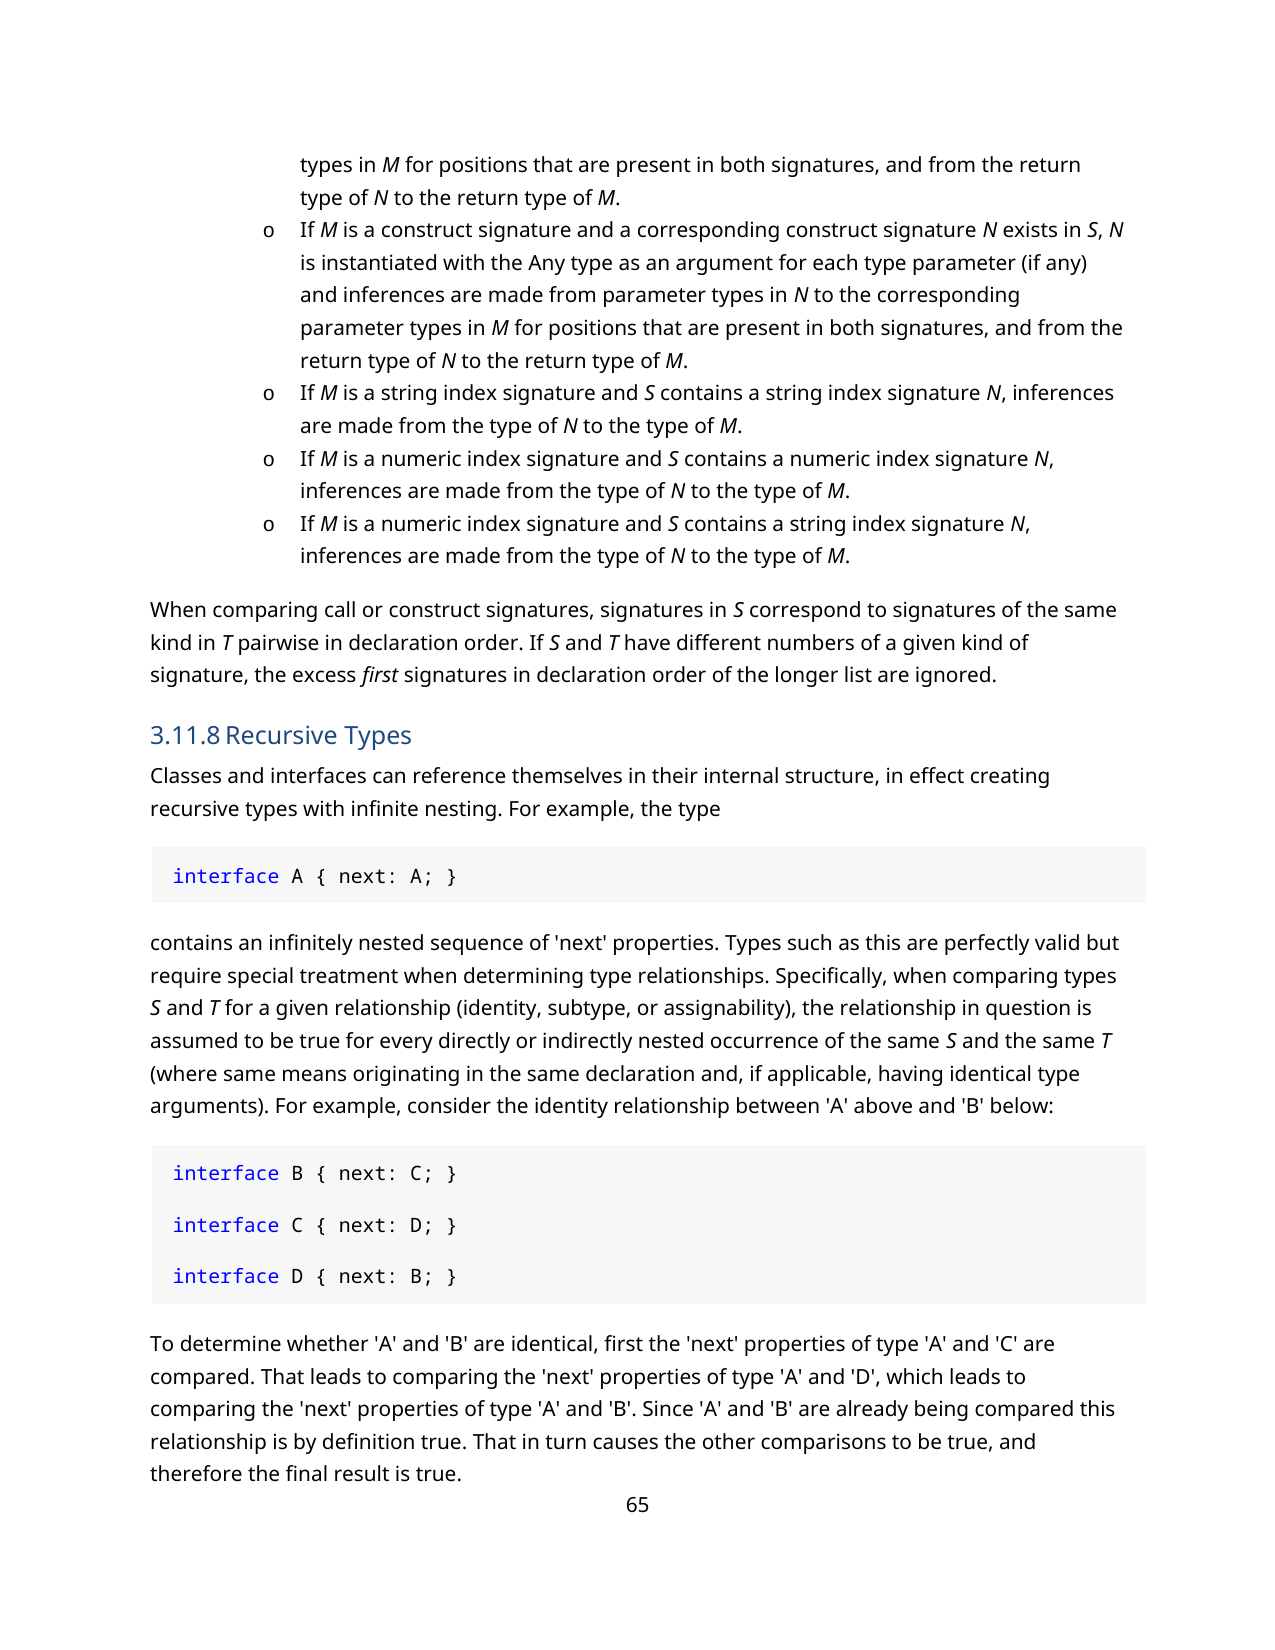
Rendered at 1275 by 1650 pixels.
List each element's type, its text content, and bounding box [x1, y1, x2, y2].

list If M is a numeric index signature and S contains a string index signature N, inferences are made from the type of N to the type of M. [262, 509, 1125, 570]
text interface B { next: C; } [164, 1157, 1133, 1186]
text Classes and interfaces can reference themselves in their internal structure, in effect creating recursive types with infinite nesting. For example, the type [150, 761, 1125, 822]
text contains an infinitely nested sequence of 'next' properties. Types such as this are perfectly valid but require special treatment when determining type relationships. Specifically, when comparing types S and T for a given relationship (identity, subtype, or assignability), the relationship in question is assumed to be true for every directly or indirectly nested occurrence of the same S and the same T (where same means originating in the same declaration and, if applicable, having identical type arguments). For example, consider the identity relationship between 'A' above and 'B' below: [150, 928, 1125, 1120]
text When comparing call or construct signatures, signatures in S correspond to signatures of the same kind in T pairwise in declaration order. If S and T have different numbers of a given kind of signature, the excess first signatures in declaration order of the longer list are ignored. [150, 595, 1125, 689]
list If M is a numeric index signature and S contains a numeric index signature N, inferences are made from the type of N to the type of M. [262, 444, 1125, 505]
subtitle Recursive Types [150, 718, 1125, 752]
text interface C { next: D; } [164, 1196, 1133, 1238]
text interface A { next: A; } [164, 860, 1133, 891]
list If M is a string index signature and S contains a string index signature N, inferences are made from the type of N to the type of M. [262, 378, 1125, 439]
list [262, 150, 1125, 211]
text interface D { next: B; } [164, 1248, 1133, 1292]
text To determine whether 'A' and 'B' are identical, first the 'next' properties of type 'A' and 'C' are compared. That leads to comparing the 'next' properties of type 'A' and 'D', which leads to comparing the 'next' properties of type 'A' and 'B'. Since 'A' and 'B' are already being compared this relationship is by definition true. That in turn causes the other comparisons to be true, and therefore the final result is true. [150, 1329, 1125, 1488]
list If M is a construct signature and a corresponding construct signature N exists in S, N is instantiated with the Any type as an argument for each type parameter (if any) and inferences are made from parameter types in N to the corresponding parameter types in M for positions that are present in both signatures, and from the return type of N to the return type of M. [262, 215, 1125, 374]
